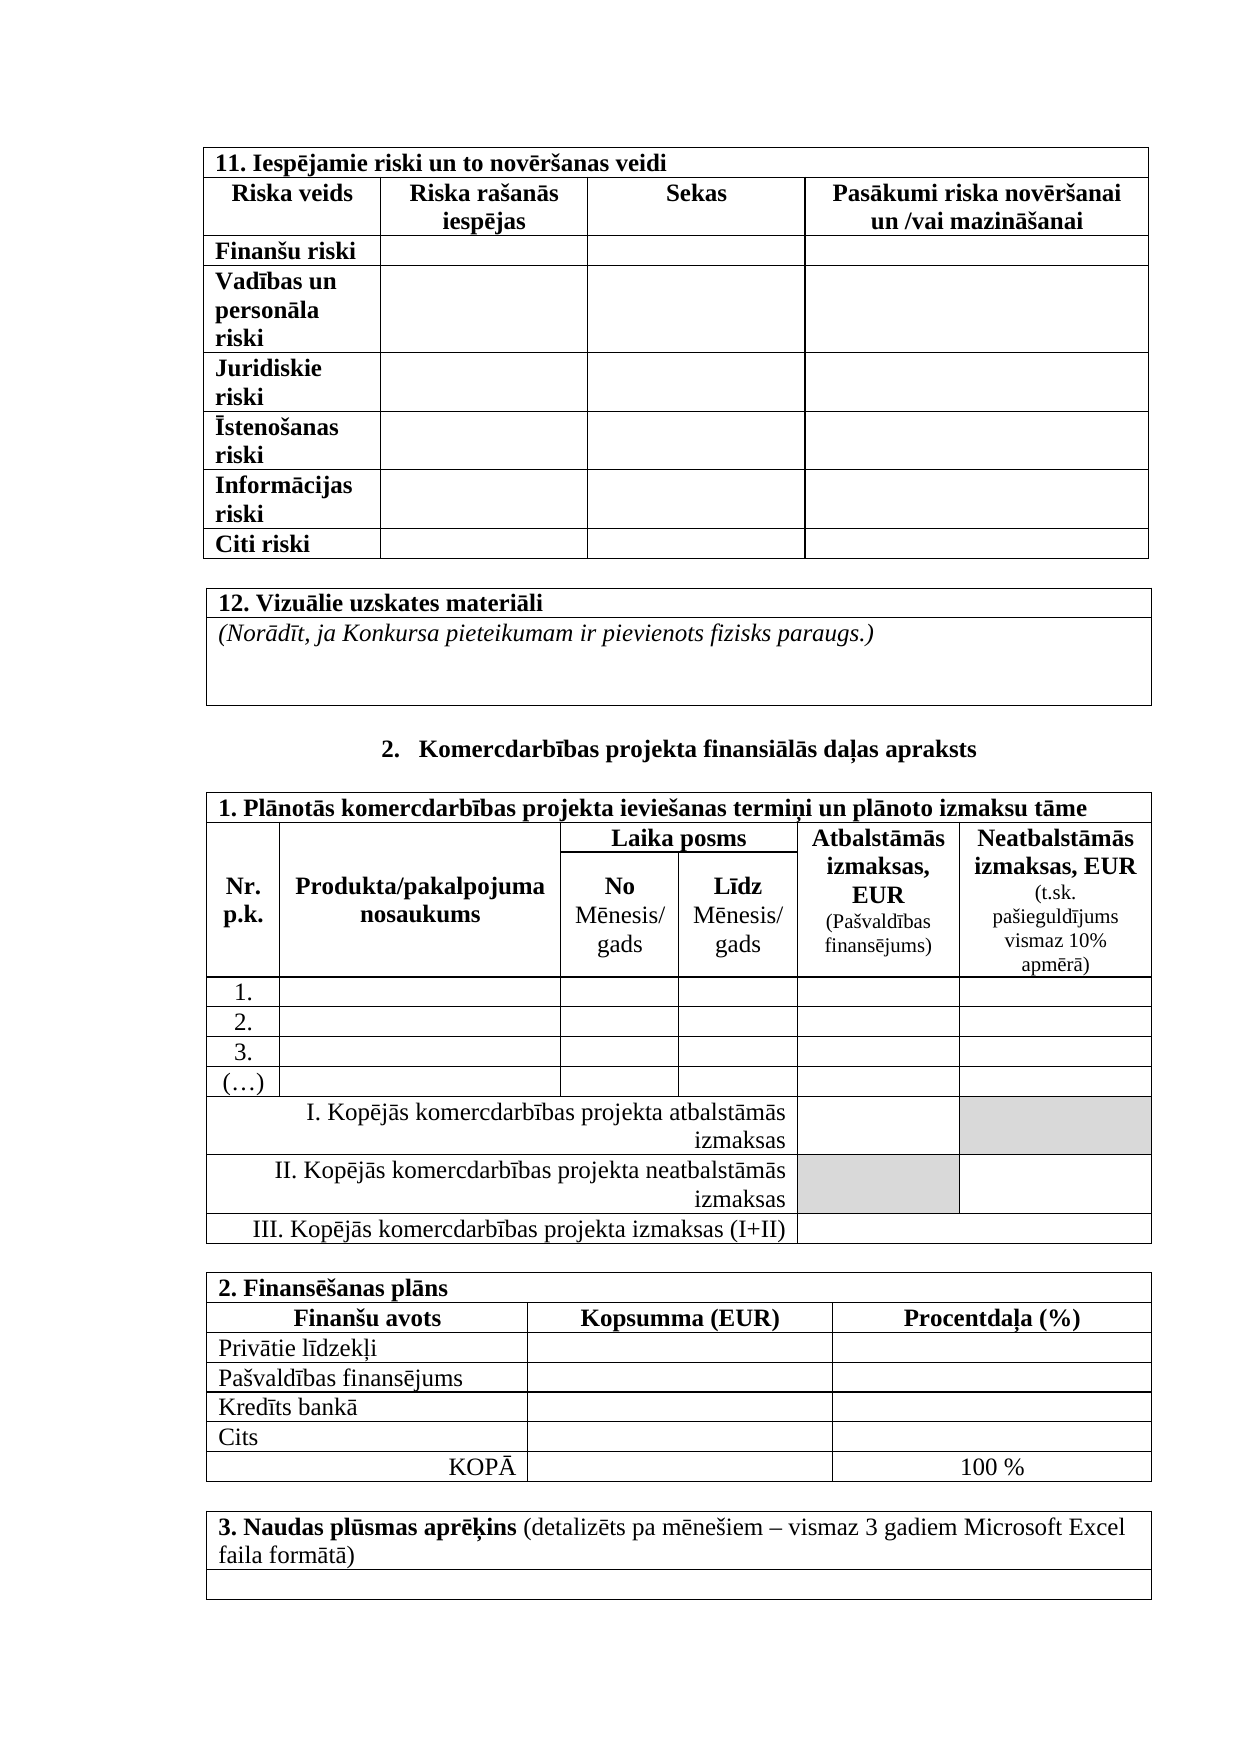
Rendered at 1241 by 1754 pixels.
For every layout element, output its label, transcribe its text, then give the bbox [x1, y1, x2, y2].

table_cell III. Kopējās komercdarbības projekta izmaksas (I+II) [207, 1214, 797, 1242]
table_cell [280, 1037, 560, 1066]
table_cell [798, 1214, 1151, 1242]
table_cell Kredīts bankā [207, 1393, 527, 1421]
table_cell [381, 266, 587, 352]
table_cell Riska rašanās iespējas [381, 178, 587, 235]
table_cell Pasākumi riska novēršanai un /vai mazināšanai [806, 178, 1148, 235]
table_cell [806, 470, 1148, 528]
table_cell [798, 1067, 959, 1096]
table_cell [806, 412, 1148, 469]
table_cell [588, 412, 804, 469]
table_cell Kopsumma (EUR) [528, 1303, 832, 1332]
table_cell [528, 1333, 832, 1362]
table_cell [528, 1452, 832, 1481]
table_cell [679, 978, 797, 1006]
table_cell [588, 266, 804, 352]
list Komercdarbības projekta finansiālās daļas apraksts [177, 734, 1181, 763]
table_cell [561, 1067, 678, 1096]
table_cell [679, 1067, 797, 1096]
table_cell Procentdaļa (%) [833, 1303, 1151, 1332]
table_cell [833, 1393, 1151, 1421]
table_cell [833, 1422, 1151, 1451]
table_cell [528, 1393, 832, 1421]
table_cell [280, 978, 560, 1006]
table_cell [280, 1067, 560, 1096]
table_cell [833, 1333, 1151, 1362]
table_cell Pašvaldības finansējums [207, 1363, 527, 1391]
table_header 11. Iespējamie riski un to novēršanas veidi [204, 148, 1148, 177]
table_header 1. Plānotās komercdarbības projekta ieviešanas termiņi un plānoto izmaksu tāme [207, 793, 1151, 822]
table_cell No Mēnesis/gads [561, 853, 678, 976]
table_cell [528, 1422, 832, 1451]
table_header 2. Finansēšanas plāns [207, 1273, 1151, 1302]
table_cell Sekas [588, 178, 804, 235]
table_cell [381, 353, 587, 411]
table_cell Finanšu avots [207, 1303, 527, 1332]
table_cell [960, 1155, 1151, 1213]
table_cell Finanšu riski [204, 236, 380, 265]
table_cell 2. [207, 1007, 279, 1036]
table_cell Īstenošanas riski [204, 412, 380, 469]
table_cell [960, 1097, 1151, 1154]
table_cell (Norādīt, ja Konkursa pieteikumam ir pievienots fizisks paraugs.) [207, 618, 1151, 704]
table_cell [806, 529, 1148, 558]
table_cell I. Kopējās komercdarbības projekta atbalstāmās izmaksas [207, 1097, 797, 1154]
table_cell [588, 236, 804, 265]
table_cell [381, 236, 587, 265]
table_cell [960, 1037, 1151, 1066]
table_cell [679, 1037, 797, 1066]
table_header 3. Naudas plūsmas aprēķins (detalizēts pa mēnešiem – vismaz 3 gadiem Microsoft Excel faila formātā) [207, 1512, 1151, 1569]
table_cell KOPĀ [207, 1452, 527, 1481]
table_cell [798, 978, 959, 1006]
table_cell Privātie līdzekļi [207, 1333, 527, 1362]
table_cell 3. [207, 1037, 279, 1066]
table_cell Neatbalstāmās izmaksas, EUR (t.sk. pašieguldījums vismaz 10% apmērā) [960, 823, 1151, 976]
table_cell Līdz Mēnesis/gads [679, 853, 797, 976]
table_cell Informācijas riski [204, 470, 380, 528]
table_cell [798, 1155, 959, 1213]
table_cell [561, 978, 678, 1006]
table_header 12. Vizuālie uzskates materiāli [207, 589, 1151, 617]
table_cell [207, 1570, 1151, 1599]
table_cell Citi riski [204, 529, 380, 558]
table_cell [960, 978, 1151, 1006]
table_cell Juridiskie riski [204, 353, 380, 411]
table_cell Cits [207, 1422, 527, 1451]
table_cell [588, 529, 804, 558]
table_cell Vadības un personāla riski [204, 266, 380, 352]
table_cell Atbalstāmās izmaksas, EUR (Pašvaldības finansējums) [798, 823, 959, 976]
table_cell [561, 1037, 678, 1066]
table_cell [588, 470, 804, 528]
table_cell (…) [207, 1067, 279, 1096]
table_cell [679, 1007, 797, 1036]
table_cell 1. [207, 978, 279, 1006]
table_cell [280, 1007, 560, 1036]
table_cell [381, 412, 587, 469]
table_cell [806, 236, 1148, 265]
table_cell Laika posms [561, 823, 797, 851]
table_cell Produkta/pakalpojuma nosaukums [280, 823, 560, 976]
table_cell [960, 1007, 1151, 1036]
table_cell [528, 1363, 832, 1391]
table_cell [833, 1363, 1151, 1391]
table_cell [798, 1037, 959, 1066]
table_cell [561, 1007, 678, 1036]
table_cell [798, 1097, 959, 1154]
table_cell [381, 529, 587, 558]
table_cell 100 % [833, 1452, 1151, 1481]
table_cell Riska veids [204, 178, 380, 235]
table_cell II. Kopējās komercdarbības projekta neatbalstāmās izmaksas [207, 1155, 797, 1213]
table_cell [798, 1007, 959, 1036]
table_cell [806, 266, 1148, 352]
table_cell [960, 1067, 1151, 1096]
table_cell Nr. p.k. [207, 823, 279, 976]
table_cell [588, 353, 804, 411]
table_cell [806, 353, 1148, 411]
table_cell [381, 470, 587, 528]
